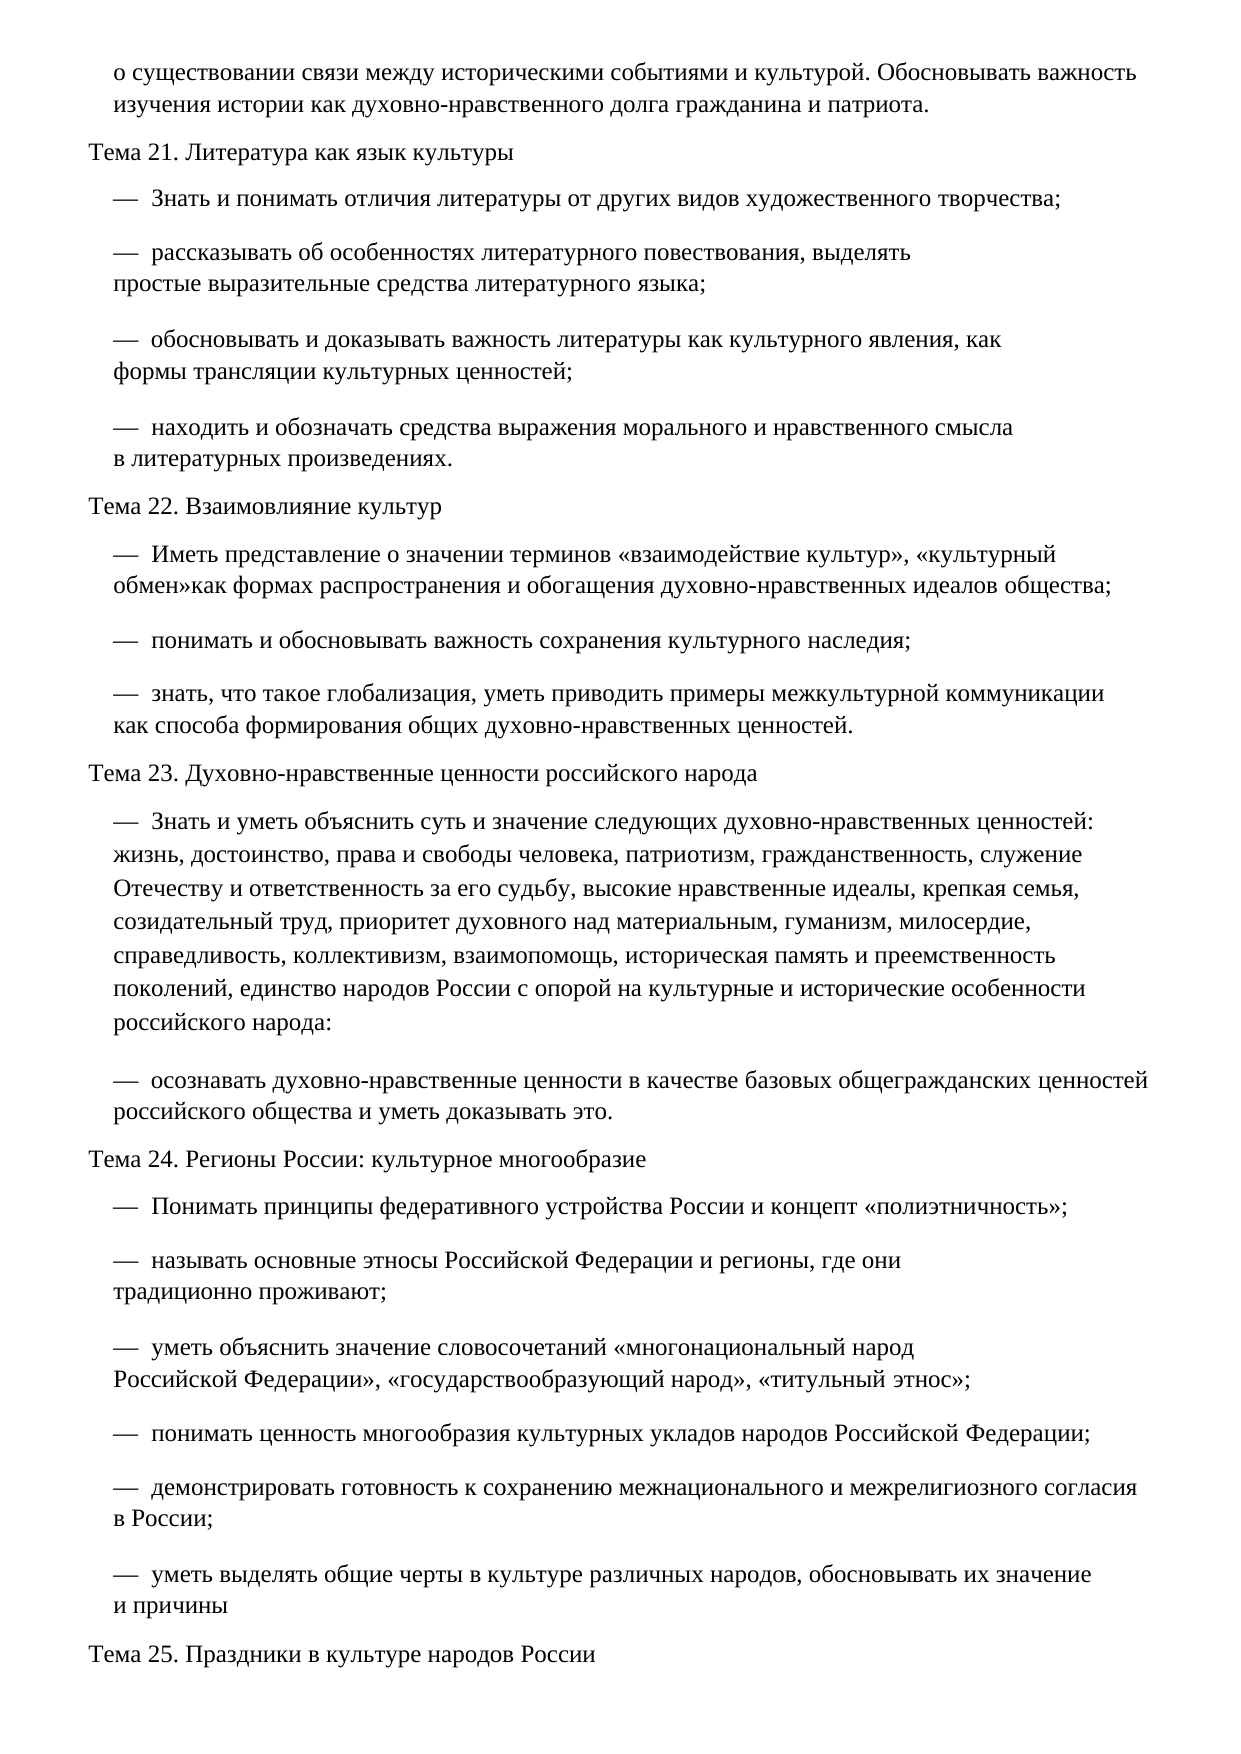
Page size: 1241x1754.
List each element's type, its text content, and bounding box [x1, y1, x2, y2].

text Тема 25. Праздники в культуре народов России [88, 1639, 1184, 1668]
list осознавать духовно-нравственные ценности в качестве базовых общегражданских ценностей российского общества и уметь доказывать это. [113, 1065, 1148, 1125]
list понимать и обосновывать важность сохранения культурного наследия; [113, 625, 1184, 654]
list находить и обозначать средства выражения морального и нравственного смысла в литературных произведениях. [113, 412, 1031, 472]
list Иметь представление о значении терминов «взаимодействие культур», «культурный обмен»как формах распространения и обогащения духовно-нравственных идеалов общества; [113, 539, 1113, 599]
list обосновывать и доказывать важность литературы как культурного явления, как формы трансляции культурных ценностей; [113, 324, 1082, 384]
list уметь объяснить значение словосочетаний «многонациональный народ Российской Федерации», «государствообразующий народ», «титульный этнос»; [113, 1332, 1044, 1392]
text о существовании связи между историческими событиями и культурой. Обосновывать важность изучения истории как духовно-нравственного долга гражданина и патриота. [113, 57, 1184, 118]
list демонстрировать готовность к сохранению межнационального и межрелигиозного согласия в России; [113, 1472, 1155, 1532]
text Тема 23. Духовно-нравственные ценности российского народа [88, 758, 1184, 787]
list уметь выделять общие черты в культуре различных народов, обосновывать их значение и причины [113, 1559, 1111, 1619]
text Тема 21. Литература как язык культуры [88, 137, 1184, 166]
list понимать ценность многообразия культурных укладов народов Российской Федерации; [113, 1418, 1184, 1447]
text Тема 22. Взаимовлияние культур [88, 491, 1184, 520]
list Понимать принципы федеративного устройства России и концепт «полиэтничность»; [113, 1191, 1184, 1220]
list Знать и понимать отличия литературы от других видов художественного творчества; [113, 183, 1184, 212]
list Знать и уметь объяснить суть и значение следующих духовно-нравственных ценностей: жизнь, достоинство, права и свободы человека, патриотизм, гражданственность, служение Отечеству и ответственность за его судьбу, высокие нравственные идеалы, крепкая семья, созидательный труд, приоритет духовного над материальным, гуманизм, милосердие, справедливость, коллективизм, взаимопомощь, историческая память и преемственность поколений, единство народов России с опорой на культурные и исторические особенности российского народа: [113, 806, 1094, 1036]
list рассказывать об особенностях литературного повествования, выделять простые выразительные средства литературного языка; [113, 237, 1005, 297]
list называть основные этносы Российской Федерации и регионы, где они традиционно проживают; [113, 1245, 1046, 1305]
list знать, что такое глобализация, уметь приводить примеры межкультурной коммуникации как способа формирования общих духовно-нравственных ценностей. [113, 678, 1145, 739]
text Тема 24. Регионы России: культурное многообразие [88, 1144, 1184, 1173]
